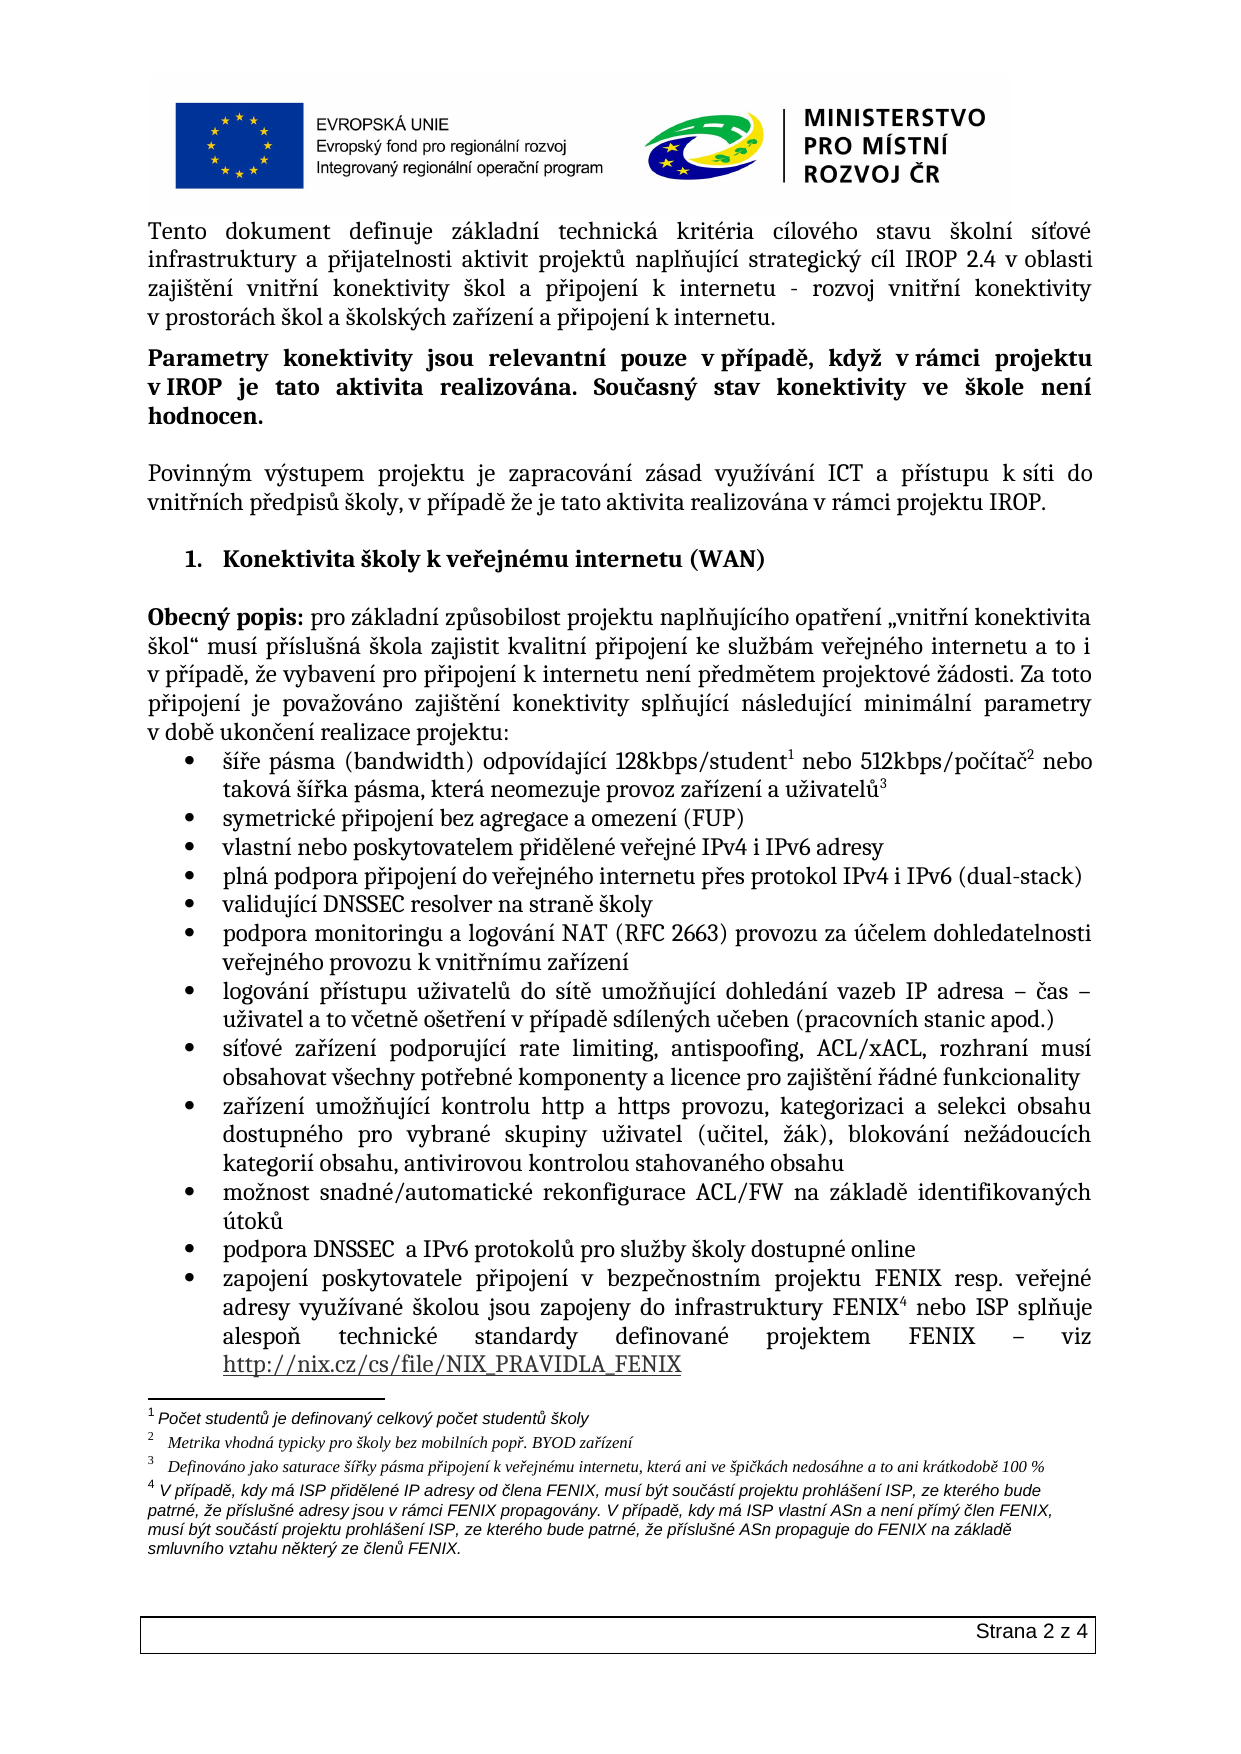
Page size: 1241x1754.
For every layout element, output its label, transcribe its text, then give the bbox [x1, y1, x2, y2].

text Parametry konektivity jsou relevantní pouze v případě, když v rámci projektu v IROP je tato aktivita realizována. Současný stav konektivity ve škole není hodnocen. [148, 344, 1092, 430]
list zařízení umožňující kontrolu http a https provozu, kategorizaci a selekci obsahu dostupného pro vybrané skupiny uživatel (učitel, žák), blokování nežádoucích kategorií obsahu, antivirovou kontrolou stahovaného obsahu [185, 1092, 1092, 1178]
list validující DNSSEC resolver na straně školy [185, 890, 1092, 919]
picture [147, 73, 1013, 217]
list Povinným výstupem projektu je zapracování zásad využívání ICT a přístupu k síti do vnitřních předpisů školy, v případě že je tato aktivita realizována v rámci projektu IROP. [148, 459, 1092, 517]
list šíře pásma (bandwidth) odpovídající 128kbps/student nebo 512kbps/počítač nebo taková šířka pásma, která neomezuje provoz zařízení a uživatelů [185, 747, 1092, 804]
list Obecný popis: pro základní způsobilost projektu naplňujícího opatření „vnitřní konektivita škol“ musí příslušná škola zajistit kvalitní připojení ke službám veřejného internetu a to i v případě, že vybavení pro připojení k internetu není předmětem projektové žádosti. Za toto připojení je považováno zajištění konektivity splňující následující minimální parametry v době ukončení realizace projektu: [148, 603, 1092, 747]
list zapojení poskytovatele připojení v bezpečnostním projektu FENIX resp. veřejné adresy využívané školou jsou zapojeny do infrastruktury FENIX nebo ISP splňuje alespoň technické standardy definované projektem FENIX – viz http://nix.cz/cs/file/NIX_PRAVIDLA_FENIX [185, 1264, 1092, 1379]
list podpora monitoringu a logování NAT (RFC 2663) provozu za účelem dohledatelnosti veřejného provozu k vnitřnímu zařízení [185, 919, 1092, 977]
list podpora DNSSEC a IPv6 protokolů pro služby školy dostupné online [185, 1235, 1092, 1264]
list symetrické připojení bez agregace a omezení (FUP) [185, 804, 1092, 833]
text Tento dokument definuje základní technická kritéria cílového stavu školní síťové infrastruktury a přijatelnosti aktivit projektů naplňující strategický cíl IROP 2.4 v oblasti zajištění vnitřní konektivity škol a připojení k internetu - rozvoj vnitřní konektivity v prostorách škol a školských zařízení a připojení k internetu. [148, 217, 1092, 332]
list Konektivita školy k veřejnému internetu (WAN) [185, 545, 1092, 574]
list síťové zařízení podporující rate limiting, antispoofing, ACL/xACL, rozhraní musí obsahovat všechny potřebné komponenty a licence pro zajištění řádné funkcionality [185, 1034, 1092, 1092]
list vlastní nebo poskytovatelem přidělené veřejné IPv4 i IPv6 adresy [185, 833, 1092, 862]
list logování přístupu uživatelů do sítě umožňující dohledání vazeb IP adresa – čas – uživatel a to včetně ošetření v případě sdílených učeben (pracovních stanic apod.) [185, 977, 1092, 1034]
list plná podpora připojení do veřejného internetu přes protokol IPv4 i IPv6 (dual-stack) [185, 862, 1092, 890]
list možnost snadné/automatické rekonfigurace ACL/FW na základě identifikovaných útoků [185, 1178, 1092, 1235]
